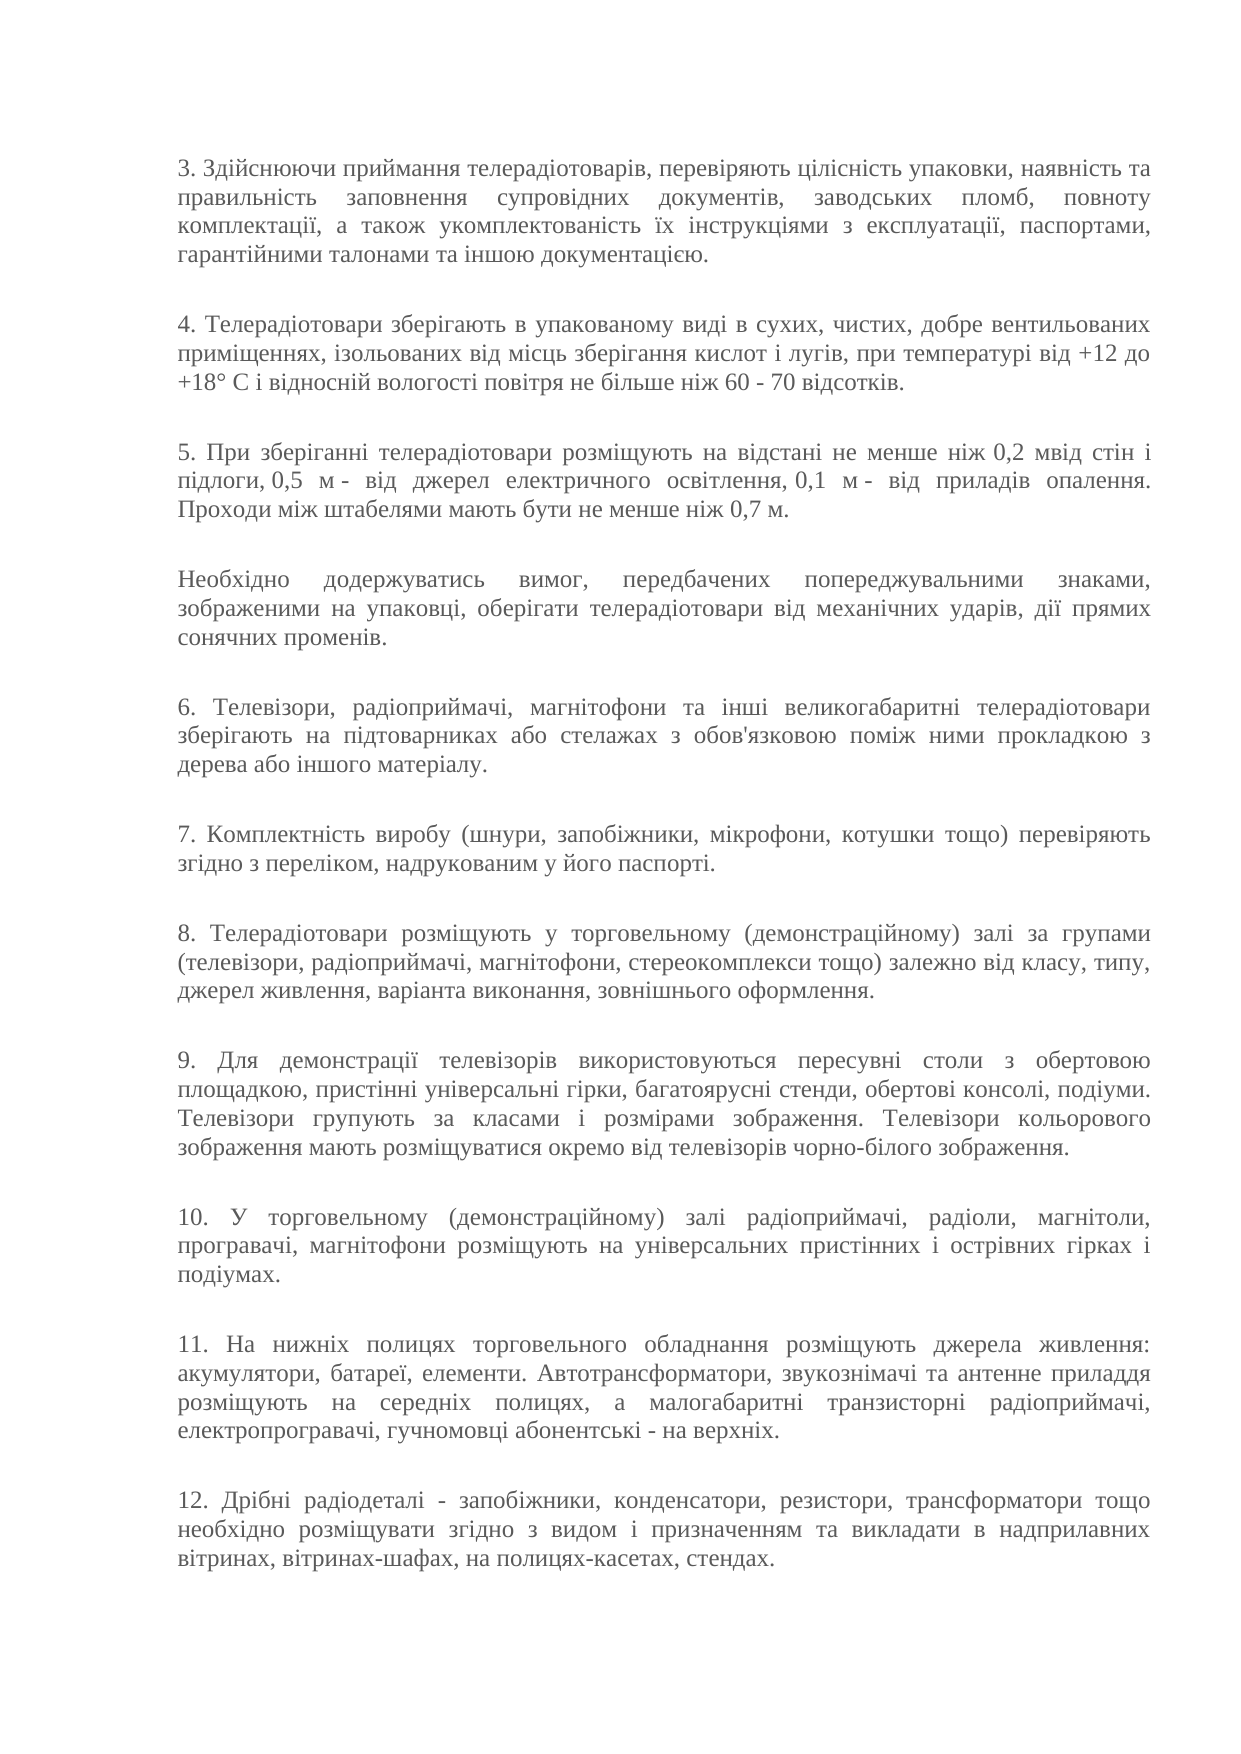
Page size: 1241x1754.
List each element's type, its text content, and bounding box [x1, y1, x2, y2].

text 3. Здійснюючи приймання телерадіотоварів, перевіряють цілісність упаковки, наявність та правильність заповнення супровідних документів, заводських пломб, повноту комплектації, а також укомплектованість їх інструкціями з експлуатації, паспортами, гарантійними талонами та іншою документацією. [177, 153, 1152, 268]
text 8. Телерадіотовари розміщують у торговельному (демонстраційному) залі за групами (телевізори, радіоприймачі, магнітофони, стереокомплекси тощо) залежно від класу, типу, джерел живлення, варіанта виконання, зовнішнього оформлення. [177, 918, 1152, 1004]
text 11. На нижніх полицях торговельного обладнання розміщують джерела живлення: акумулятори, батареї, елементи. Автотрансформатори, звукознімачі та антенне приладдя розміщують на середніх полицях, а малогабаритні транзисторні радіоприймачі, електропрогравачі, гучномовці абонентські - на верхніх. [177, 1329, 1152, 1444]
text 9. Для демонстрації телевізорів використовуються пересувні столи з обертовою площадкою, пристінні універсальні гірки, багатоярусні стенди, обертові консолі, подіуми. Телевізори групують за класами і розмірами зображення. Телевізори кольорового зображення мають розміщуватися окремо від телевізорів чорно-білого зображення. [177, 1046, 1152, 1161]
text 7. Комплектність виробу (шнури, запобіжники, мікрофони, котушки тощо) перевіряють згідно з переліком, надрукованим у його паспорті. [177, 819, 1152, 877]
text 4. Телерадіотовари зберігають в упакованому виді в сухих, чистих, добре вентильованих приміщеннях, ізольованих від місць зберігання кислот і лугів, при температурі від +12 до +18° C і відносній вологості повітря не більше ніж 60 - 70 відсотків. [177, 309, 1152, 396]
text Необхідно додержуватись вимог, передбачених попереджувальними знаками, зображеними на упаковці, оберігати телерадіотовари від механічних ударів, дії прямих сонячних променів. [177, 564, 1152, 651]
text 12. Дрібні радіодеталі - запобіжники, конденсатори, резистори, трансформатори тощо необхідно розміщувати згідно з видом і призначенням та викладати в надприлавних вітринах, вітринах-шафах, на полицях-касетах, стендах. [177, 1486, 1152, 1572]
text 10. У торговельному (демонстраційному) залі радіоприймачі, радіоли, магнітоли, програвачі, магнітофони розміщують на універсальних пристінних і острівних гірках і подіумах. [177, 1202, 1152, 1288]
text 5. При зберіганні телерадіотовари розміщують на відстані не менше ніж 0,2 мвід стін і підлоги, 0,5 м - від джерел електричного освітлення, 0,1 м - від приладів опалення. Проходи між штабелями мають бути не менше ніж 0,7 м. [177, 437, 1152, 523]
text 6. Телевізори, радіоприймачі, магнітофони та інші великогабаритні телерадіотовари зберігають на підтоварниках або стелажах з обов'язковою поміж ними прокладкою з дерева або іншого матеріалу. [177, 692, 1152, 778]
